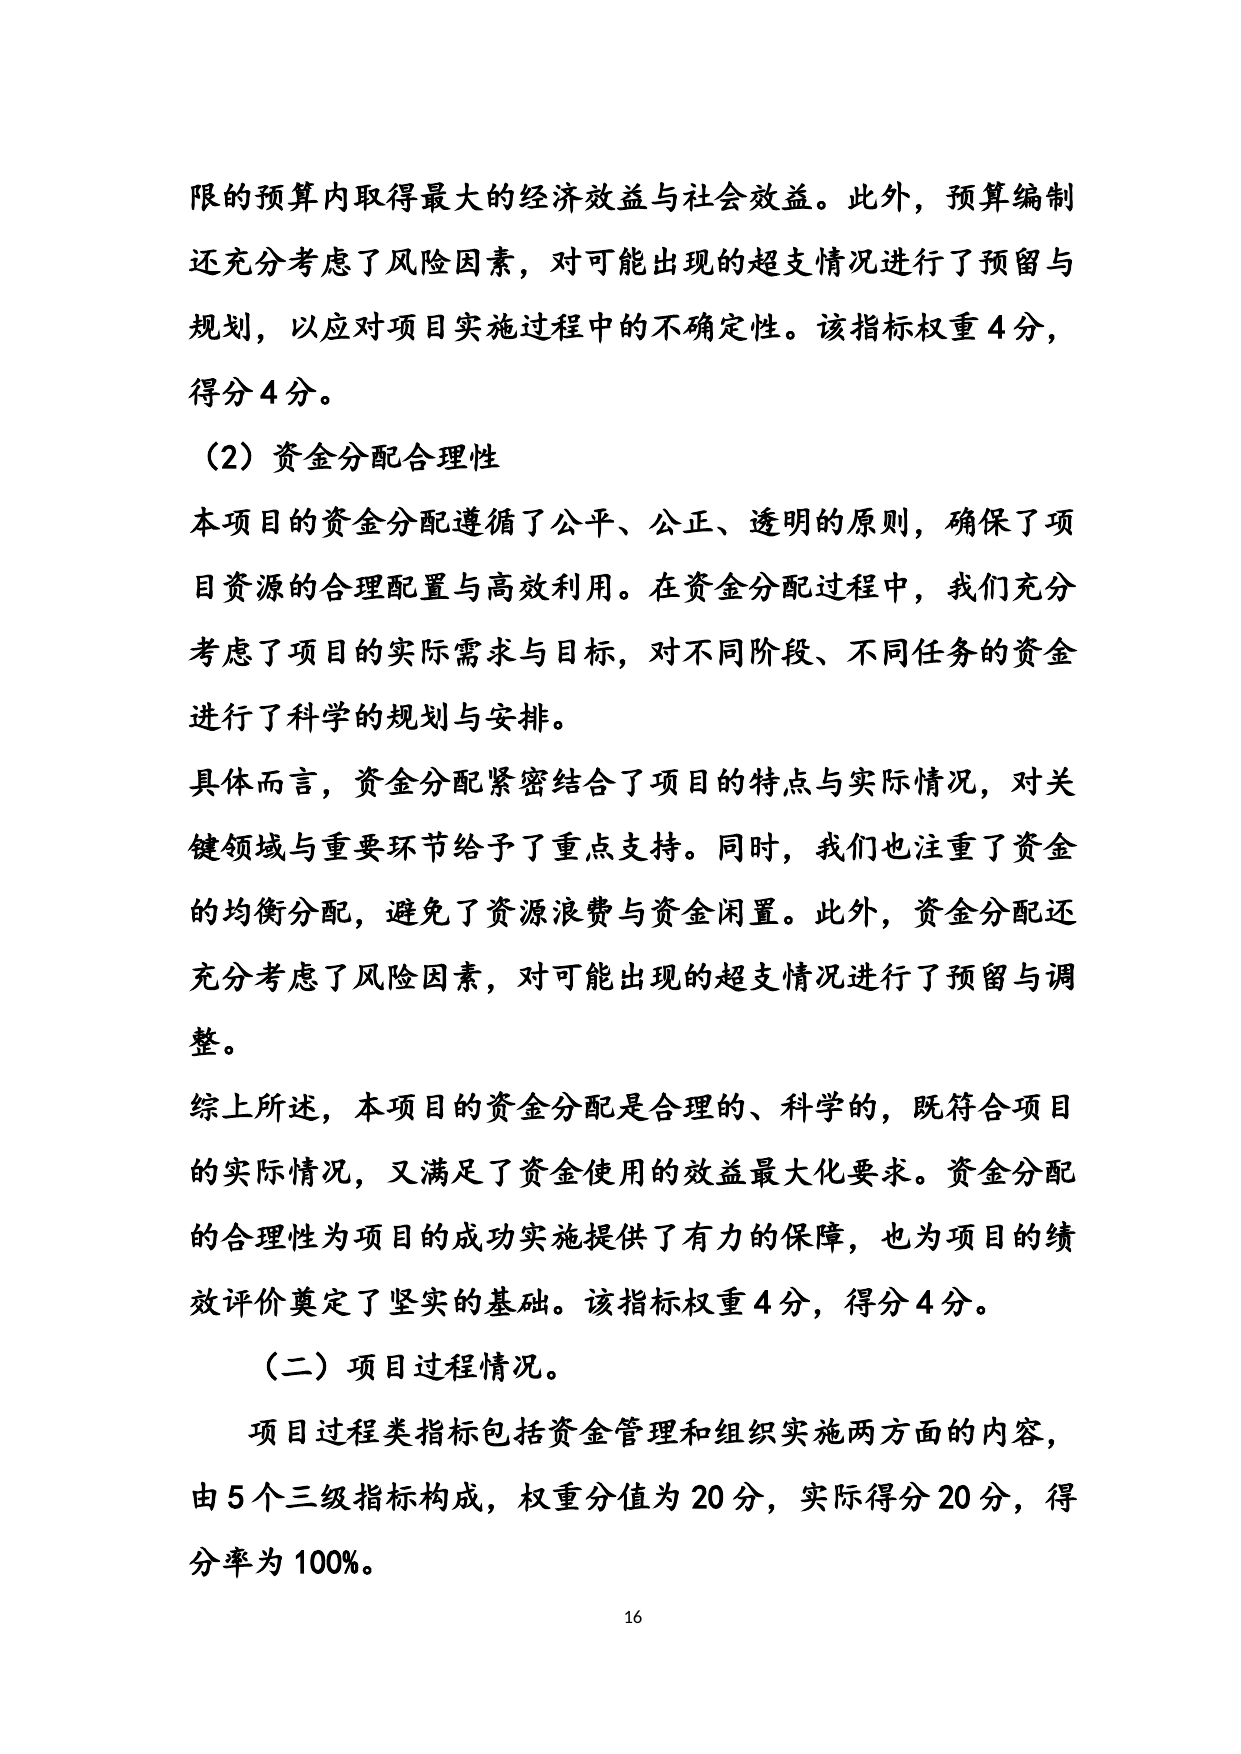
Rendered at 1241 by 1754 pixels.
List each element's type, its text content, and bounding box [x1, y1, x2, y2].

text （二）项目过程情况。 [187, 1332, 1078, 1397]
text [187, 1397, 1078, 1592]
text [187, 162, 1078, 1332]
